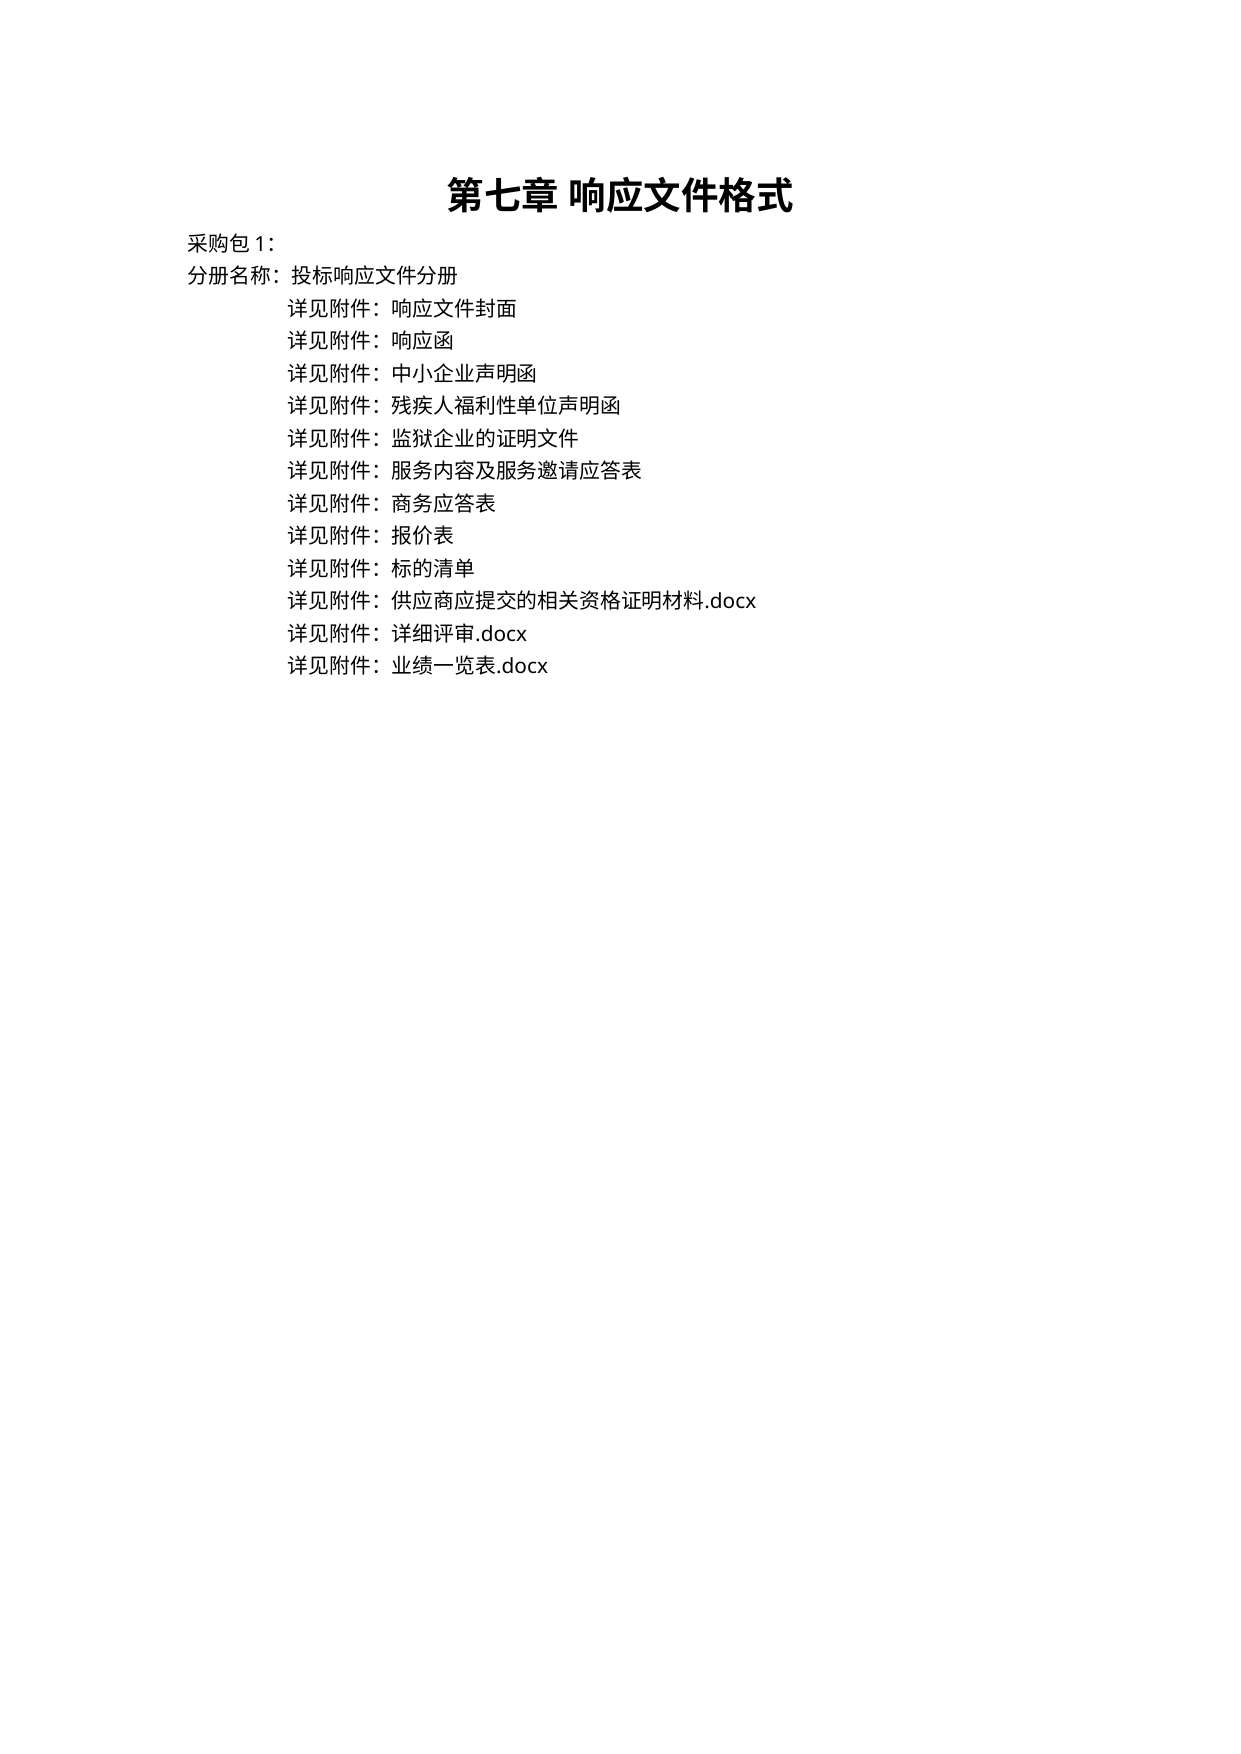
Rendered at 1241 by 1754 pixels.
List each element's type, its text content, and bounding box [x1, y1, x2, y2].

text 详见附件：供应商应提交的相关资格证明材料.docx [187, 584, 1053, 617]
text 详见附件：业绩一览表.docx [187, 649, 1053, 682]
text 详见附件：报价表 [187, 519, 1053, 552]
text 采购包1： [187, 227, 1053, 259]
text 详见附件：标的清单 [187, 552, 1053, 584]
text 详见附件：服务内容及服务邀请应答表 [187, 454, 1053, 487]
text 详见附件：监狱企业的证明文件 [187, 422, 1053, 454]
text 详见附件：详细评审.docx [187, 617, 1053, 649]
text 详见附件：中小企业声明函 [187, 357, 1053, 389]
text 详见附件：响应函 [187, 324, 1053, 357]
text 分册名称：投标响应文件分册 [187, 259, 1053, 292]
text 详见附件：残疾人福利性单位声明函 [187, 389, 1053, 422]
text 详见附件：商务应答表 [187, 487, 1053, 519]
text 详见附件：响应文件封面 [187, 292, 1053, 324]
text 第七章 响应文件格式 [187, 162, 1053, 227]
